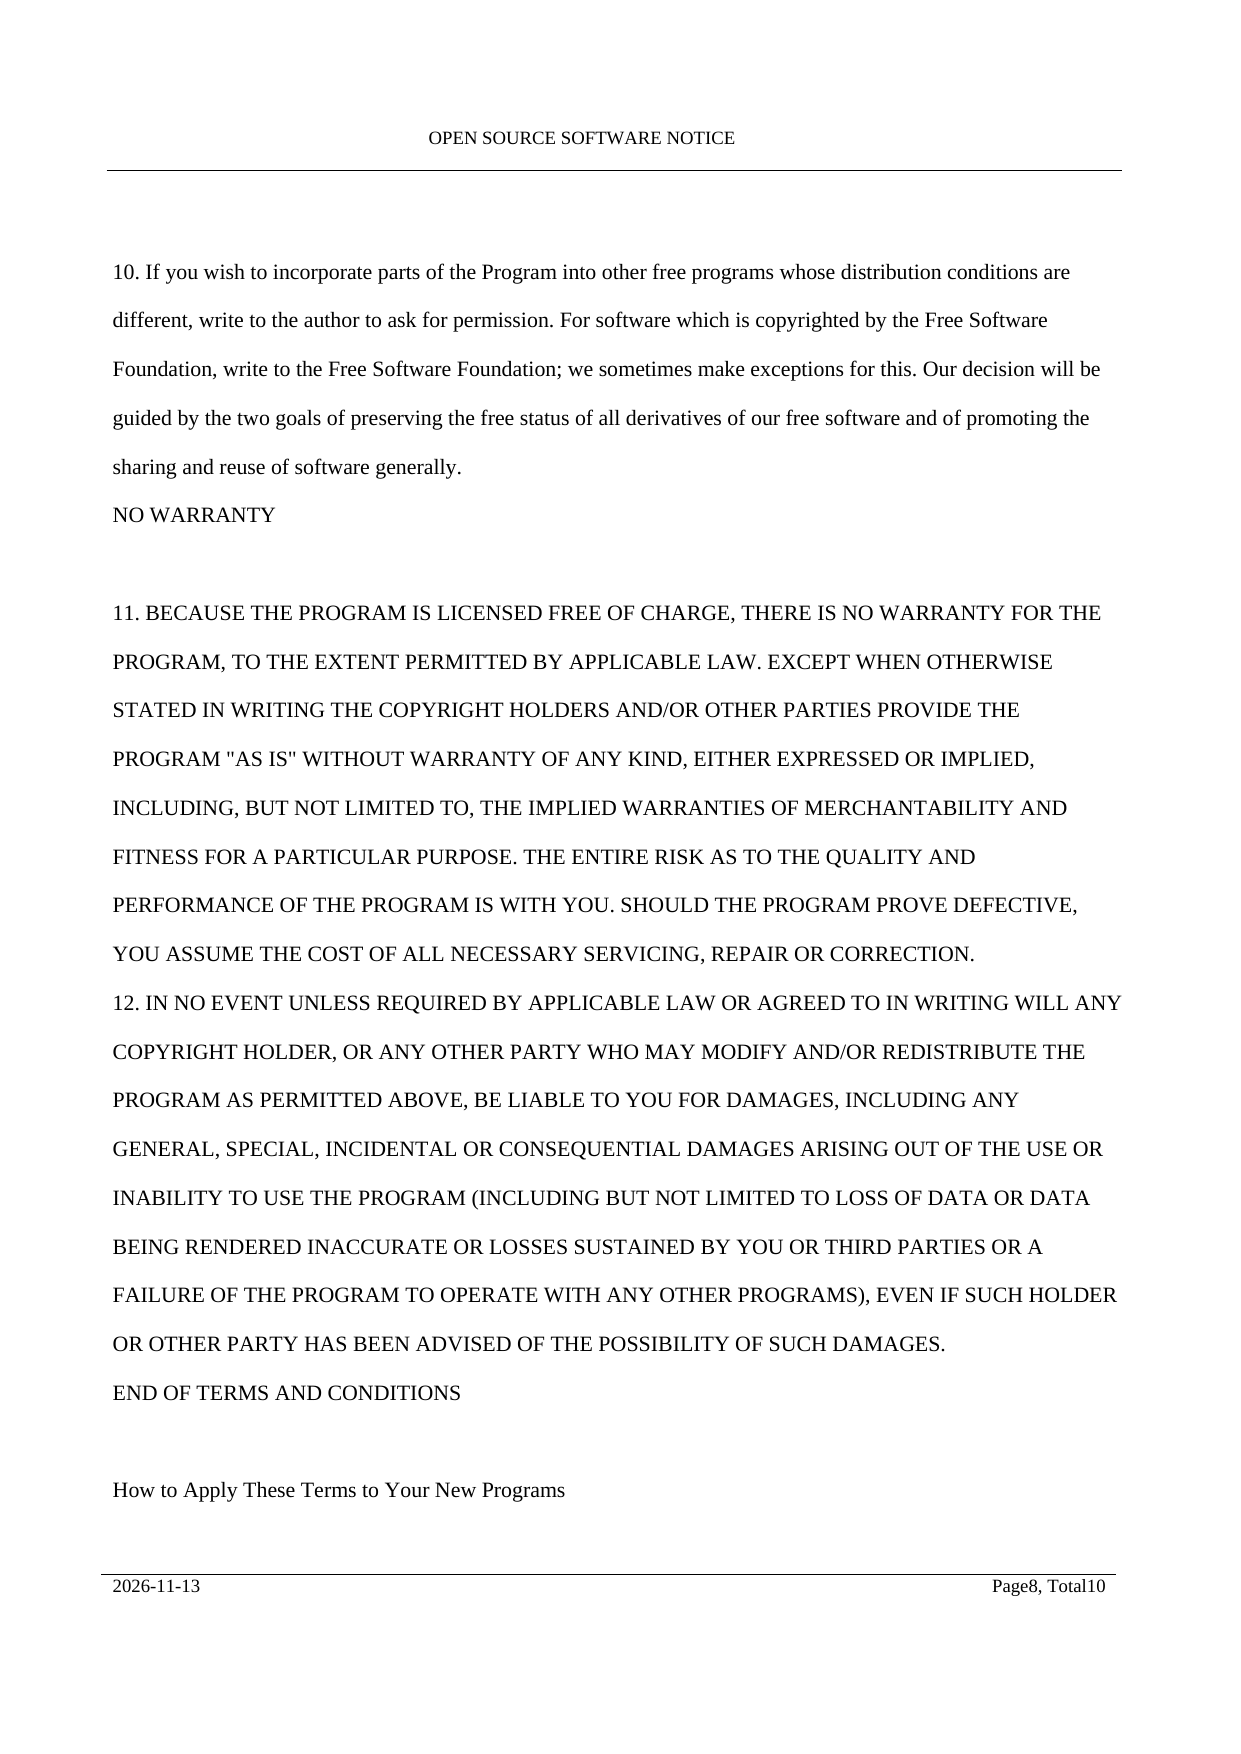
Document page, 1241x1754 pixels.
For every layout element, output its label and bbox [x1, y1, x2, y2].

text [112, 206, 1128, 1506]
